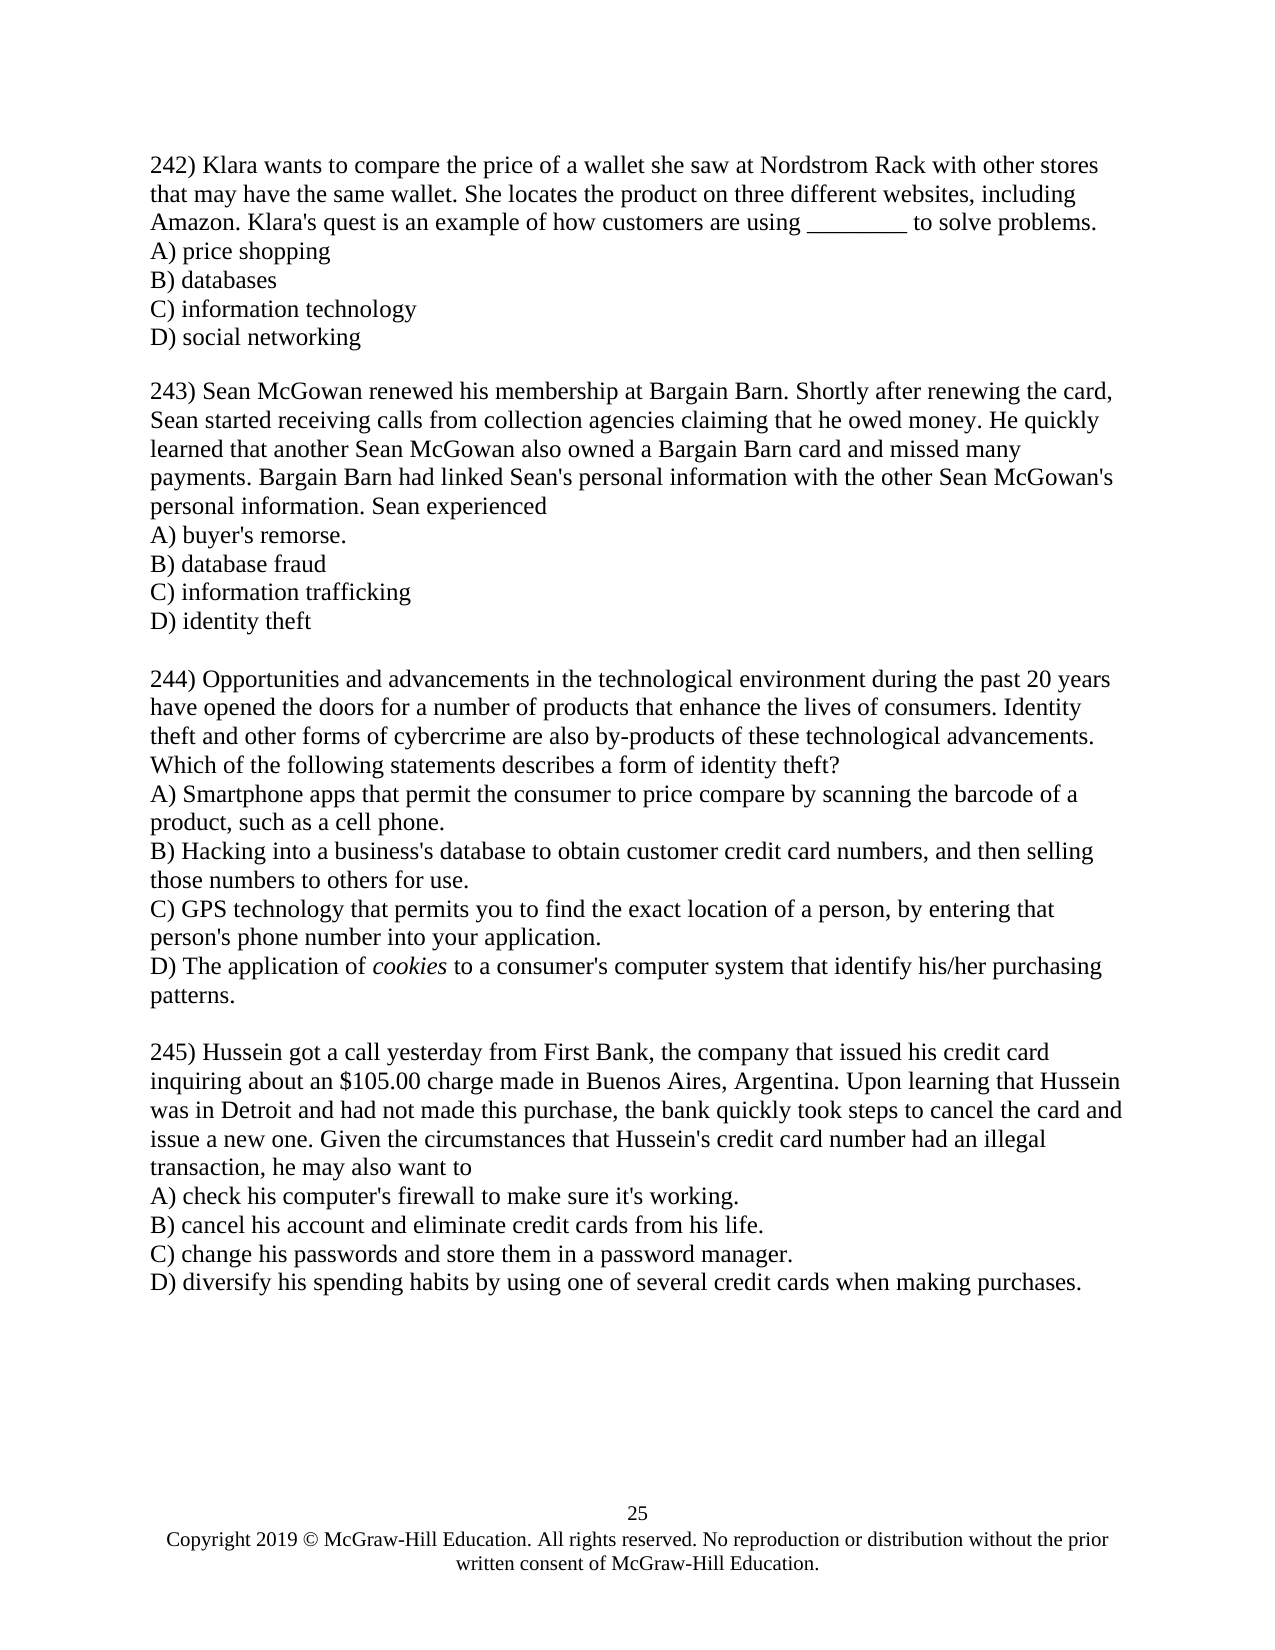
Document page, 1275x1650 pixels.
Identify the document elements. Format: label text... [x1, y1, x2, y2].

text B) Hacking into a business's database to obtain customer credit card numbers, and then selling those numbers to others for use. [150, 836, 1125, 894]
text D) social networking [150, 322, 1125, 351]
text D) identity theft [150, 606, 1125, 635]
text D) The application of cookies to a consumer's computer system that identify his/her purchasing patterns. [150, 951, 1125, 1009]
text 245) Hussein got a call yesterday from First Bank, the company that issued his credit card inquiring about an $105.00 charge made in Buenos Aires, Argentina. Upon learning that Hussein was in Detroit and had not made this purchase, the bank quickly took steps to cancel the card and issue a new one. Given the circumstances that Hussein's credit card number had an illegal transaction, he may also want to [150, 1037, 1125, 1181]
text A) Smartphone apps that permit the consumer to price compare by scanning the barcode of a product, such as a cell phone. [150, 779, 1125, 836]
text A) buyer's remorse. [150, 520, 1125, 549]
text 243) Sean McGowan renewed his membership at Bargain Barn. Shortly after renewing the card, Sean started receiving calls from collection agencies claiming that he owed money. He quickly learned that another Sean McGowan also owned a Bargain Barn card and missed many payments. Bargain Barn had linked Sean's personal information with the other Sean McGowan's personal information. Sean experienced [150, 376, 1125, 520]
text C) GPS technology that permits you to find the exact location of a person, by entering that person's phone number into your application. [150, 894, 1125, 951]
text 242) Klara wants to compare the price of a wallet she saw at Nordstrom Rack with other stores that may have the same wallet. She locates the product on three different websites, including Amazon. Klara's quest is an example of how customers are using ________ to solve problems. [150, 150, 1125, 236]
text C) information trafficking [150, 577, 1125, 606]
text A) price shopping [150, 236, 1125, 265]
text A) check his computer's firewall to make sure it's working. [150, 1181, 1125, 1210]
text C) information technology [150, 294, 1125, 322]
text D) diversify his spending habits by using one of several credit cards when making purchases. [150, 1267, 1125, 1296]
text B) database fraud [150, 549, 1125, 577]
text B) databases [150, 265, 1125, 294]
text C) change his passwords and store them in a password manager. [150, 1239, 1125, 1267]
text B) cancel his account and eliminate credit cards from his life. [150, 1210, 1125, 1239]
text 244) Opportunities and advancements in the technological environment during the past 20 years have opened the doors for a number of products that enhance the lives of consumers. Identity theft and other forms of cybercrime are also by-products of these technological advancements. Which of the following statements describes a form of identity theft? [150, 664, 1125, 779]
